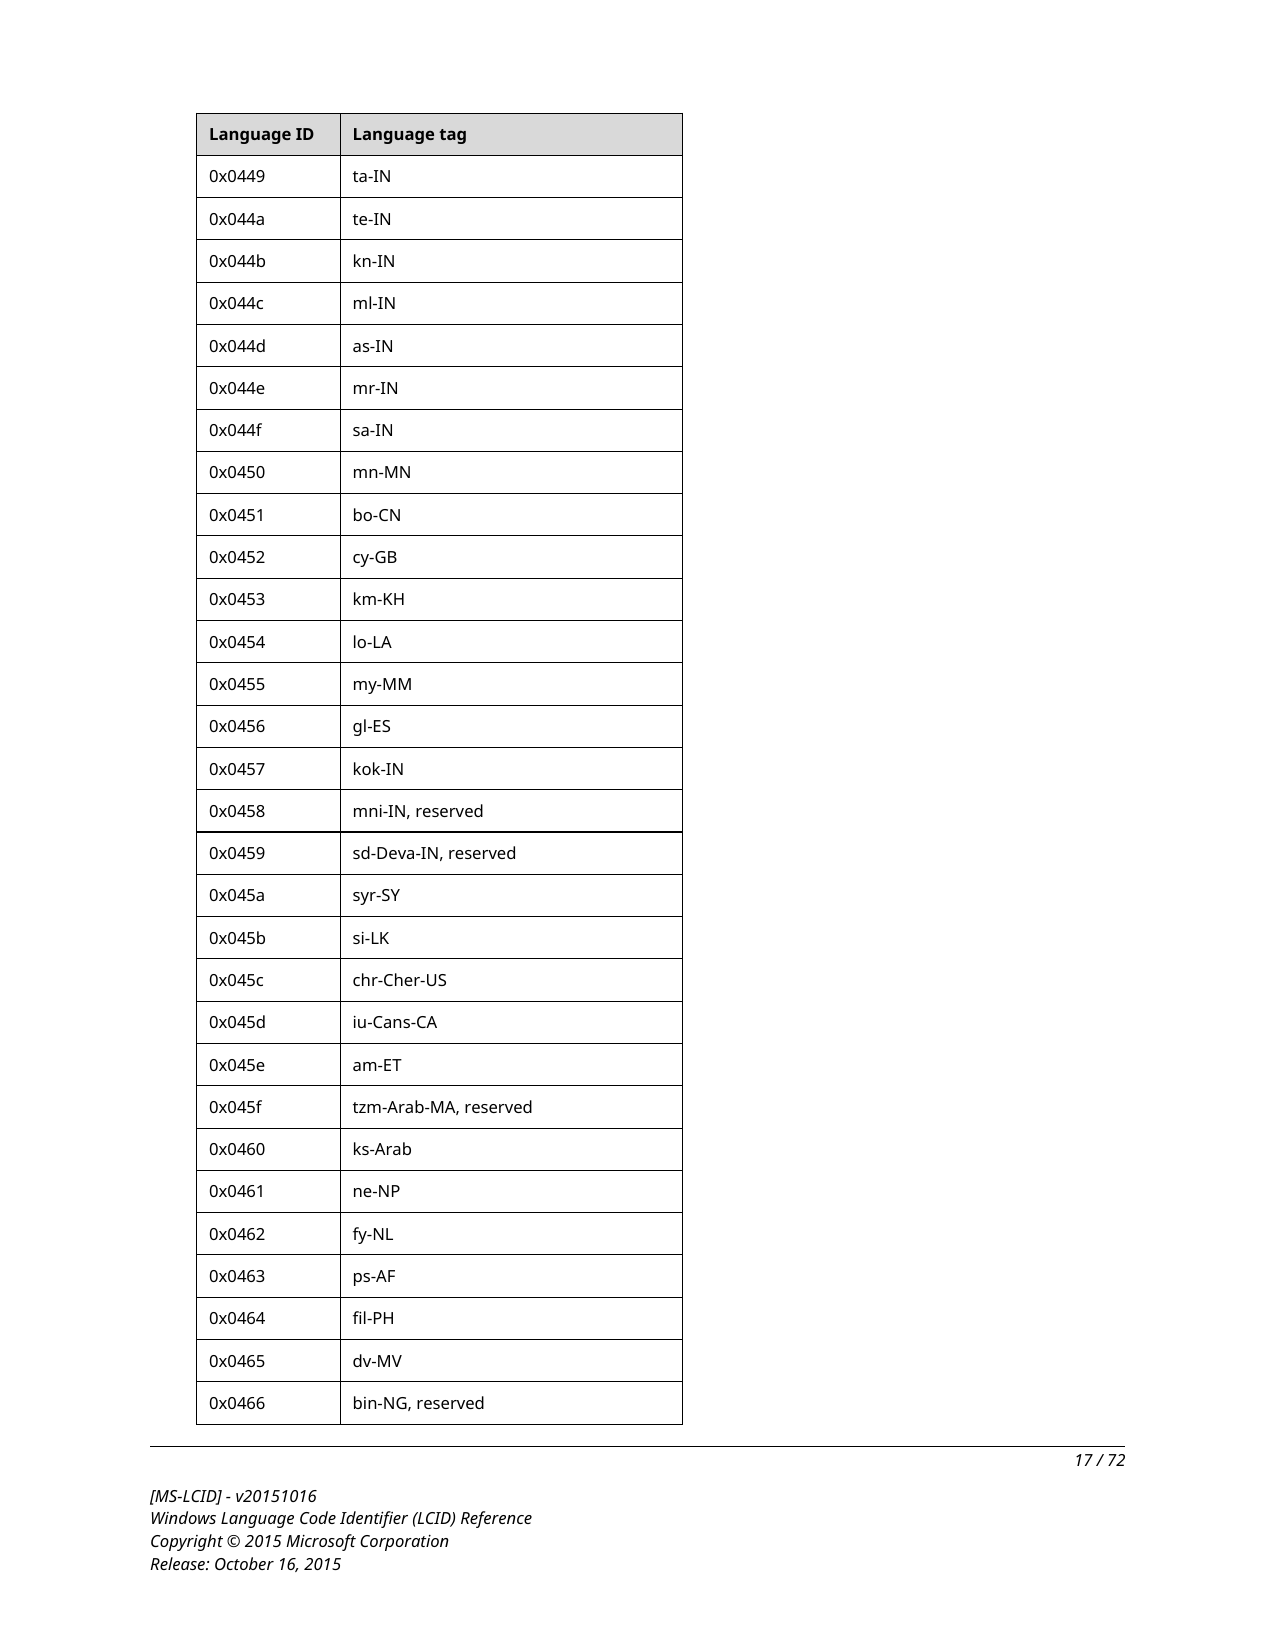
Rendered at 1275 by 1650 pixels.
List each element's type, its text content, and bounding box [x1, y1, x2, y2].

table_cell 0x0454 [197, 621, 340, 662]
table_cell gl-ES [341, 706, 682, 747]
table_cell bin-NG, reserved [341, 1382, 682, 1423]
table_cell 0x044a [197, 198, 340, 239]
table_cell sd-Deva-IN, reserved [341, 833, 682, 874]
table_header Language ID [197, 114, 340, 155]
table_cell 0x045f [197, 1086, 340, 1127]
table_cell 0x0453 [197, 579, 340, 620]
table_cell mn-MN [341, 452, 682, 493]
table_cell tzm-Arab-MA, reserved [341, 1086, 682, 1127]
table_cell 0x0456 [197, 706, 340, 747]
table_cell syr-SY [341, 875, 682, 916]
table_cell ne-NP [341, 1171, 682, 1212]
table_cell ml-IN [341, 283, 682, 324]
table_cell 0x0452 [197, 536, 340, 578]
table_cell 0x044d [197, 325, 340, 366]
table_cell 0x0461 [197, 1171, 340, 1212]
table_cell 0x045b [197, 917, 340, 958]
table_cell 0x0449 [197, 156, 340, 197]
table_cell 0x0462 [197, 1213, 340, 1254]
table_cell te-IN [341, 198, 682, 239]
table_cell 0x0450 [197, 452, 340, 493]
table_cell my-MM [341, 663, 682, 704]
table_cell iu-Cans-CA [341, 1002, 682, 1043]
table_cell 0x044b [197, 240, 340, 282]
table_cell kok-IN [341, 748, 682, 789]
table_cell 0x0460 [197, 1129, 340, 1170]
table_cell 0x044f [197, 410, 340, 451]
table_cell 0x0457 [197, 748, 340, 789]
table_cell chr-Cher-US [341, 959, 682, 1001]
table_cell 0x045c [197, 959, 340, 1001]
table_cell ks-Arab [341, 1129, 682, 1170]
table_cell 0x0455 [197, 663, 340, 704]
table_cell 0x0458 [197, 790, 340, 831]
table_cell si-LK [341, 917, 682, 958]
table_cell ta-IN [341, 156, 682, 197]
table_cell km-KH [341, 579, 682, 620]
table_cell 0x045a [197, 875, 340, 916]
table_cell fy-NL [341, 1213, 682, 1254]
table_cell 0x044e [197, 367, 340, 408]
table_cell sa-IN [341, 410, 682, 451]
table_cell 0x045e [197, 1044, 340, 1085]
table_cell lo-LA [341, 621, 682, 662]
table_cell mni-IN, reserved [341, 790, 682, 831]
table_cell 0x045d [197, 1002, 340, 1043]
table_cell 0x0464 [197, 1298, 340, 1339]
table_cell ps-AF [341, 1255, 682, 1297]
table_cell kn-IN [341, 240, 682, 282]
table_cell as-IN [341, 325, 682, 366]
table_cell 0x044c [197, 283, 340, 324]
table_cell am-ET [341, 1044, 682, 1085]
table_cell 0x0459 [197, 833, 340, 874]
table_cell mr-IN [341, 367, 682, 408]
table_cell 0x0451 [197, 494, 340, 535]
table_cell bo-CN [341, 494, 682, 535]
table_cell cy-GB [341, 536, 682, 578]
table_cell 0x0463 [197, 1255, 340, 1297]
table_cell 0x0465 [197, 1340, 340, 1381]
table_header Language tag [341, 114, 682, 155]
table_cell 0x0466 [197, 1382, 340, 1423]
table_cell fil-PH [341, 1298, 682, 1339]
table_cell dv-MV [341, 1340, 682, 1381]
